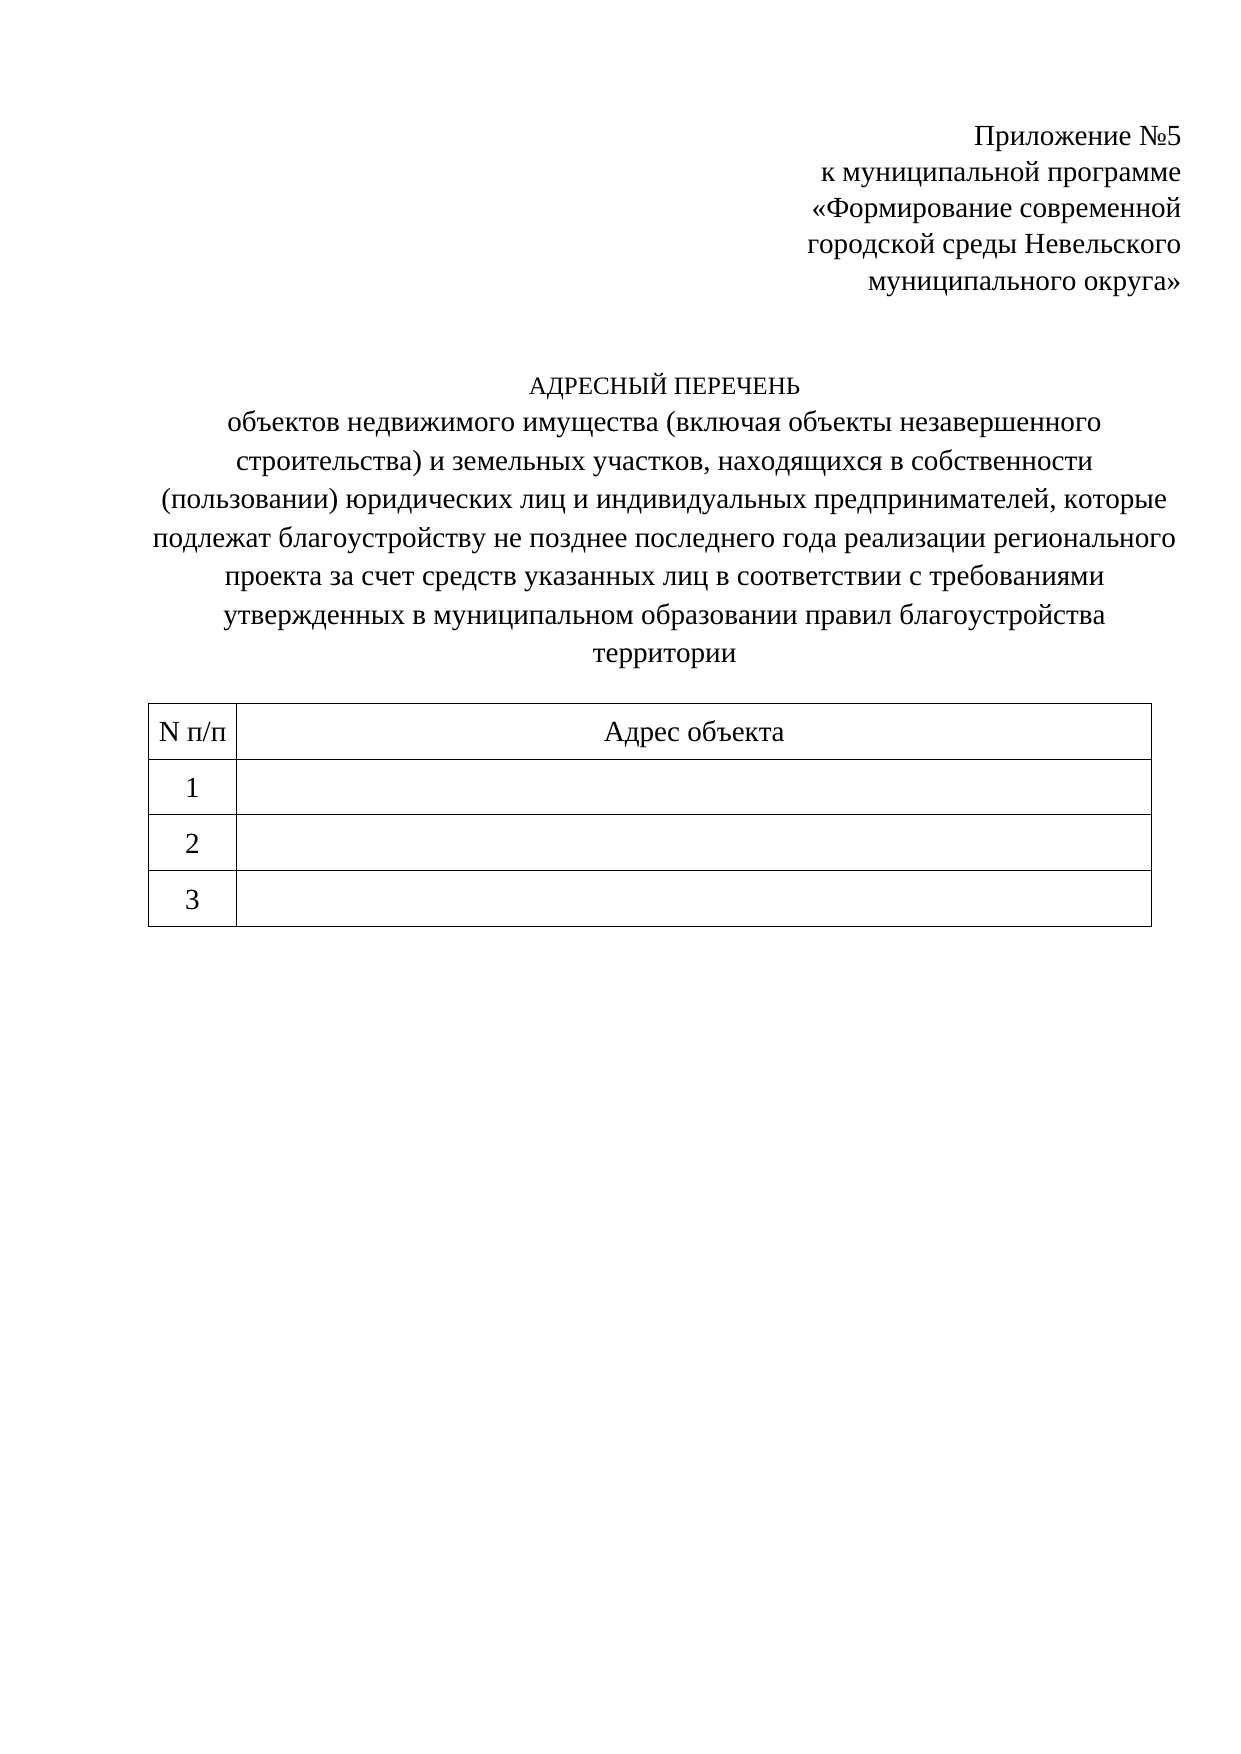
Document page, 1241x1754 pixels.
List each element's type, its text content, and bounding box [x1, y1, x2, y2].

table_cell 1 [149, 760, 236, 814]
table_cell 2 [149, 815, 236, 870]
text АДРЕСНЫЙ ПЕРЕЧЕНЬ [148, 371, 1181, 400]
table_header Адрес объекта [237, 704, 1151, 758]
text городской среды Невельского [148, 227, 1181, 260]
table_cell [237, 760, 1151, 814]
table_cell 3 [149, 871, 236, 926]
text муниципального округа» [148, 263, 1181, 296]
text Приложение №5 [148, 118, 1181, 152]
table_cell [237, 871, 1151, 926]
text объектов недвижимого имущества (включая объекты незавершенного строительства) и земельных участков, находящихся в собственности (пользовании) юридических лиц и индивидуальных предпринимателей, которые подлежат благоустройству не позднее последнего года реализации регионального проекта за счет средств указанных лиц в соответствии с требованиями утвержденных в муниципальном образовании правил благоустройства территории [148, 404, 1181, 669]
text к муниципальной программе [148, 154, 1181, 188]
text «Формирование современной [148, 190, 1181, 224]
table_cell [237, 815, 1151, 870]
table_header N п/п [149, 704, 236, 758]
